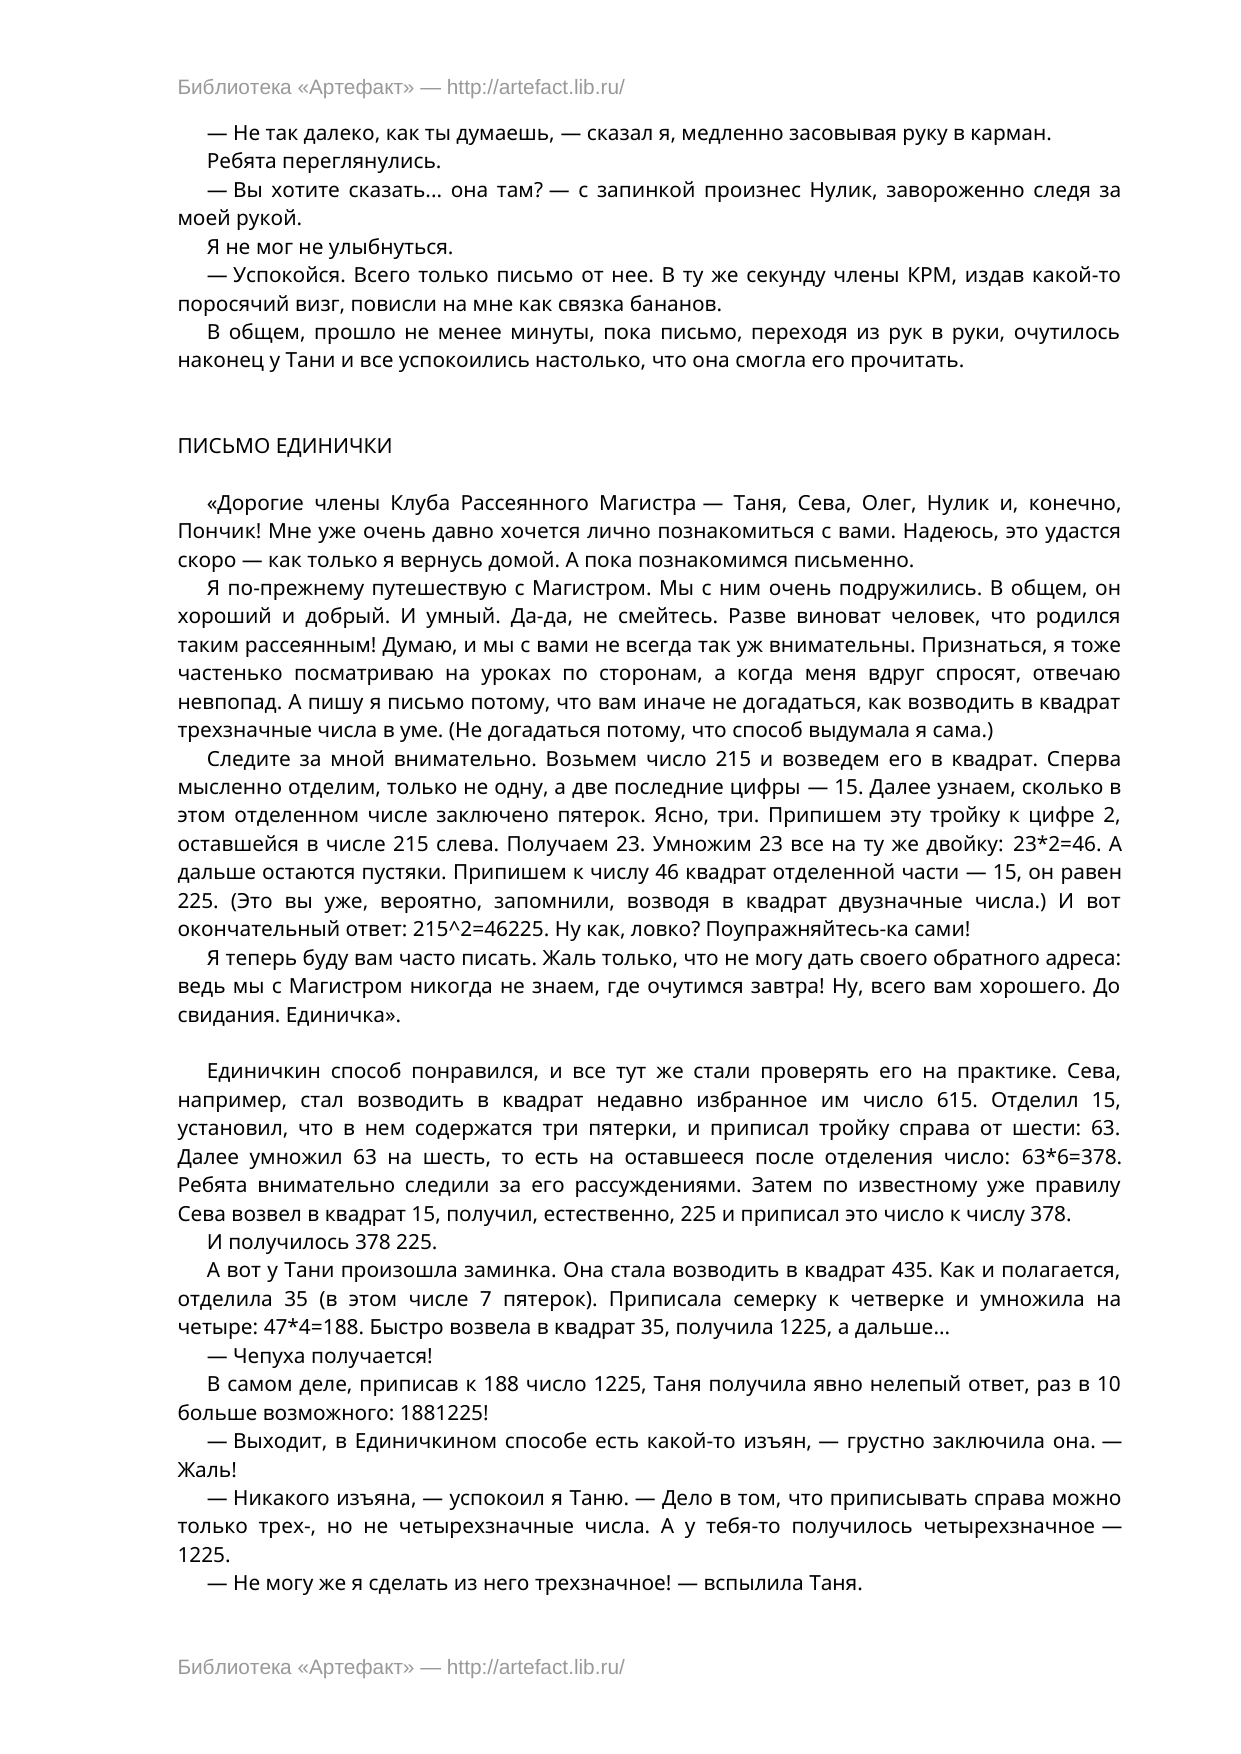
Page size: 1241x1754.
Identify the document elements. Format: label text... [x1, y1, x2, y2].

text ПИСЬМО ЕДИНИЧКИ [177, 431, 1122, 459]
text — Выходит, в Единичкином способе есть какой-то изъян, — грустно заключила она. — Жаль! [177, 1426, 1122, 1483]
text — Чепуха получается! [177, 1341, 1122, 1369]
text — Вы хотите сказать... она там? — с запинкой произнес Нулик, завороженно следя за моей рукой. [177, 175, 1122, 232]
text А вот у Тани произошла заминка. Она стала возводить в квадрат 435. Как и полагается, отделила 35 (в этом числе 7 пятерок). Приписала семерку к четверке и умножила на четыре: 47*4=188. Быстро возвела в квадрат 35, получила 1225, а дальше... [177, 1256, 1122, 1341]
text В общем, прошло не менее минуты, пока письмо, переходя из рук в руки, очутилось наконец у Тани и все успокоились настолько, что она смогла его прочитать. [177, 317, 1122, 374]
text — Не могу же я сделать из него трехзначное! — вспылила Таня. [177, 1568, 1122, 1597]
text Ребята переглянулись. [177, 147, 1122, 175]
text — Успокойся. Всего только письмо от нее. В ту же секунду члены КРМ, издав какой-то поросячий визг, повисли на мне как связка бананов. [177, 260, 1122, 317]
text — Никакого изъяна, — успокоил я Таню. — Дело в том, что приписывать справа можно только трех-, но не четырехзначные числа. А у тебя-то получилось четырехзначное — 1225. [177, 1483, 1122, 1568]
text «Дорогие члены Клуба Рассеянного Магистра — Таня, Сева, Олег, Нулик и, конечно, Пончик! Мне уже очень давно хочется лично познакомиться с вами. Надеюсь, это удастся скоро — как только я вернусь домой. А пока познакомимся письменно. [177, 488, 1122, 573]
text И получилось 378 225. [177, 1227, 1122, 1256]
text В самом деле, приписав к 188 число 1225, Таня получила явно нелепый ответ, раз в 10 больше возможного: 1881225! [177, 1369, 1122, 1426]
text — Не так далеко, как ты думаешь, — сказал я, медленно засовывая руку в карман. [177, 118, 1122, 147]
text Я по-прежнему путешествую с Магистром. Мы с ним очень подружились. В общем, он хороший и добрый. И умный. Да-да, не смейтесь. Разве виноват человек, что родился таким рассеянным! Думаю, и мы с вами не всегда так уж внимательны. Признаться, я тоже частенько посматриваю на уроках по сторонам, а когда меня вдруг спросят, отвечаю невпопад. А пишу я письмо потому, что вам иначе не догадаться, как возводить в квадрат трехзначные числа в уме. (Не догадаться потому, что способ выдумала я сама.) [177, 573, 1122, 744]
text Я не мог не улыбнуться. [177, 232, 1122, 260]
text Я теперь буду вам часто писать. Жаль только, что не могу дать своего обратного адреса: ведь мы с Магистром никогда не знаем, где очутимся завтра! Ну, всего вам хорошего. До свидания. Единичка». [177, 943, 1122, 1028]
text Следите за мной внимательно. Возьмем число 215 и возведем его в квадрат. Сперва мысленно отделим, только не одну, а две последние цифры — 15. Далее узнаем, сколько в этом отделенном числе заключено пятерок. Ясно, три. Припишем эту тройку к цифре 2, оставшейся в числе 215 слева. Получаем 23. Умножим 23 все на ту же двойку: 23*2=46. А дальше остаются пустяки. Припишем к числу 46 квадрат отделенной части — 15, он равен 225. (Это вы уже, вероятно, запомнили, возводя в квадрат двузначные числа.) И вот окончательный ответ: 215^2=46225. Ну как, ловко? Поупражняйтесь-ка сами! [177, 744, 1122, 943]
text Единичкин способ понравился, и все тут же стали проверять его на практике. Сева, например, стал возводить в квадрат недавно избранное им число 615. Отделил 15, установил, что в нем содержатся три пятерки, и приписал тройку справа от шести: 63. Далее умножил 63 на шесть, то есть на оставшееся после отделения число: 63*6=378. Ребята внимательно следили за его рассуждениями. Затем по известному уже правилу Сева возвел в квадрат 15, получил, естественно, 225 и приписал это число к числу 378. [177, 1057, 1122, 1227]
